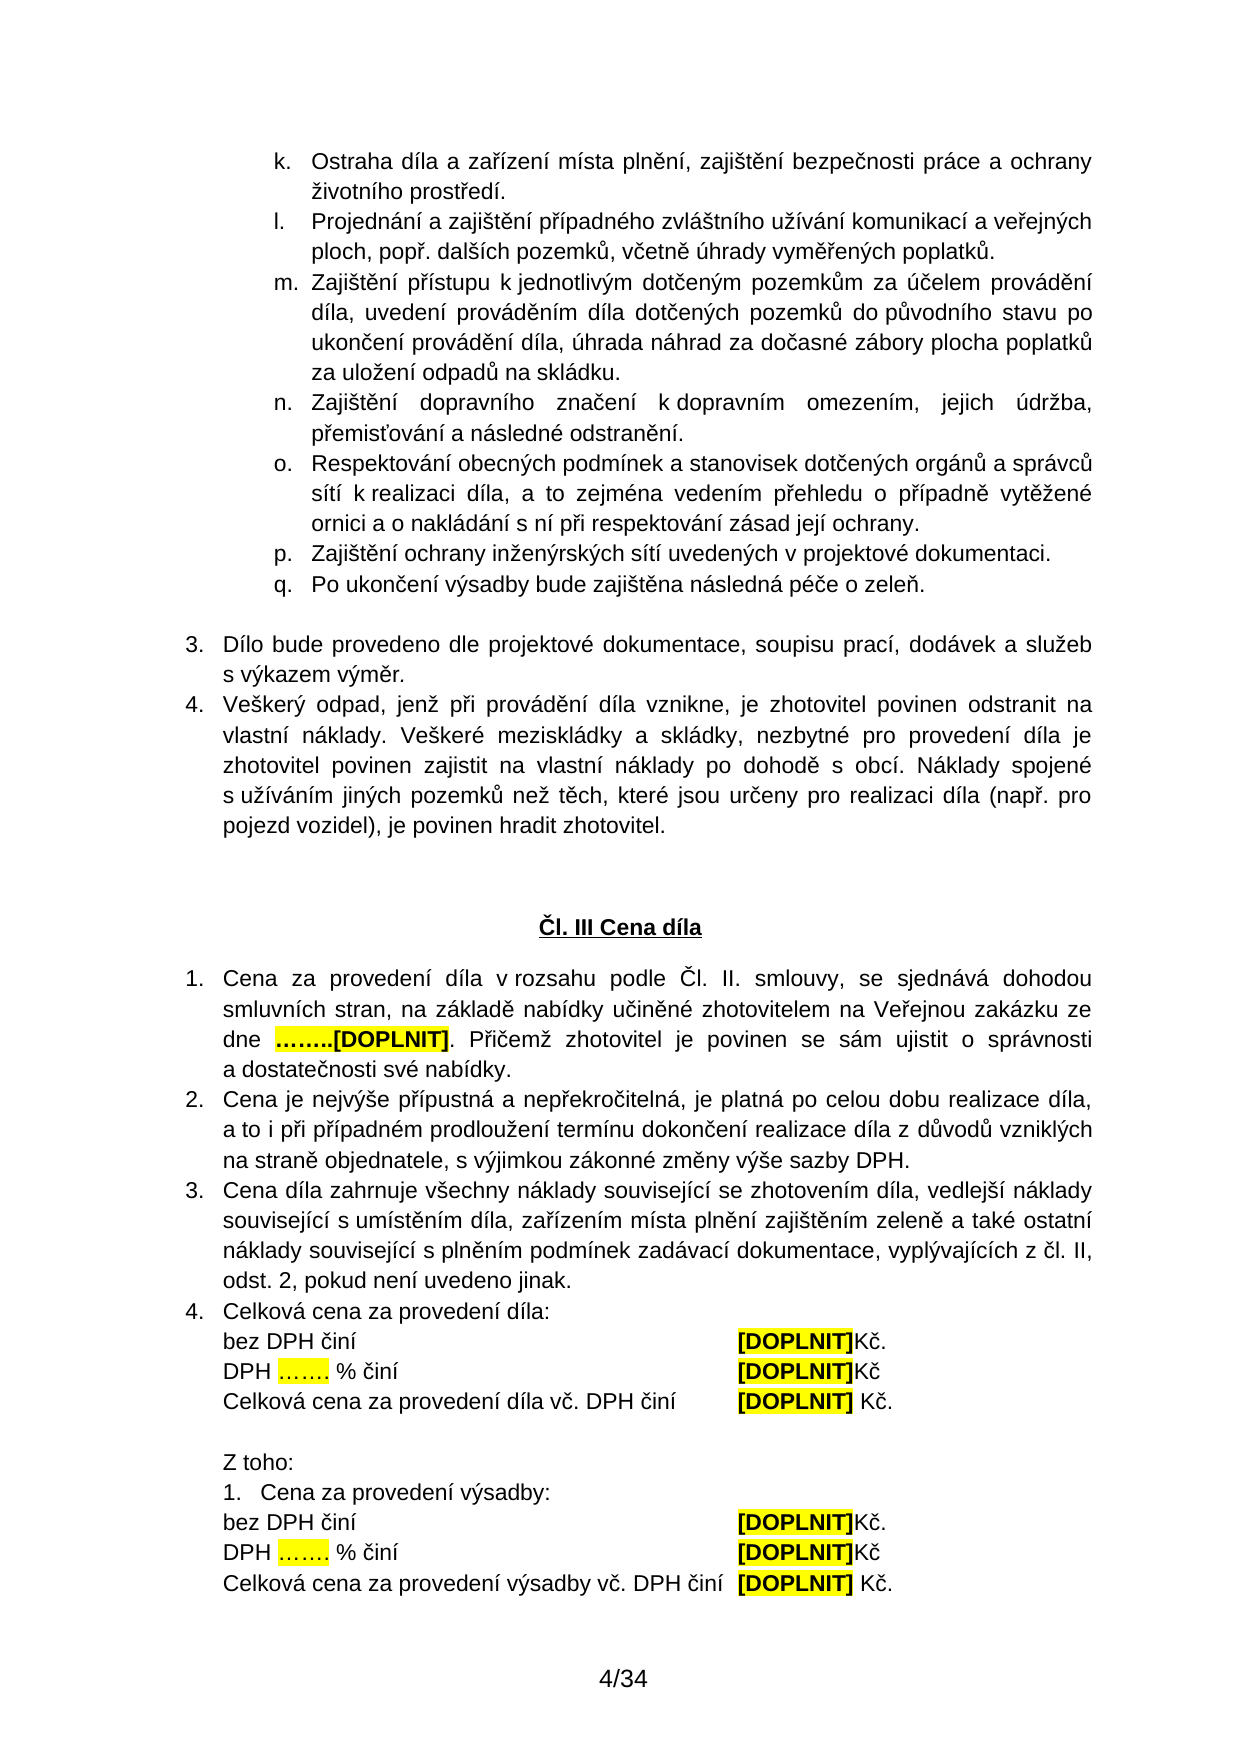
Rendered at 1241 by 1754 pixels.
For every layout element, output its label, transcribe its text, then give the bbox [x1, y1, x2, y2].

list Cena za provedení díla v rozsahu podle Čl. II. smlouvy, se sjednává dohodou smluvních stran, na základě nabídky učiněné zhotovitelem na Veřejnou zakázku ze dne ……..[DOPLNIT]. Přičemž zhotovitel je povinen se sám ujistit o správnosti a dostatečnosti své nabídky. [185, 965, 1093, 1082]
list Zajištění dopravního značení k dopravním omezením, jejich údržba, přemisťování a následné odstranění. [274, 389, 1093, 446]
list Celková cena za provedení výsadby vč. DPH činí [DOPLNIT] Kč. [223, 1569, 1093, 1596]
list Celková cena za provedení díla vč. DPH činí [DOPLNIT] Kč. [853, 1388, 1093, 1414]
list Cena díla zahrnuje všechny náklady související se zhotovením díla, vedlejší náklady související s umístěním díla, zařízením místa plnění zajištěním zeleně a také ostatní náklady související s plněním podmínek zadávací dokumentace, vyplývajících z čl. II, odst. 2, pokud není uvedeno jinak. [185, 1177, 1093, 1294]
list bez DPH činí [DOPLNIT]Kč. [853, 1509, 1093, 1535]
list Po ukončení výsadby bude zajištěna následná péče o zeleň. [274, 571, 1093, 597]
list DPH ……. % činí [DOPLNIT]Kč [329, 1539, 738, 1566]
list Zajištění ochrany inženýrských sítí uvedených v projektové dokumentaci. [274, 540, 1093, 567]
list DPH ……. % činí [DOPLNIT]Kč [853, 1358, 1093, 1384]
text Čl. III Cena díla [148, 914, 1093, 941]
list Celková cena za provedení díla vč. DPH činí [DOPLNIT] Kč. [223, 1388, 738, 1414]
list Cena je nejvýše přípustná a nepřekročitelná, je platná po celou dobu realizace díla, a to i při případném prodloužení termínu dokončení realizace díla z důvodů vzniklých na straně objednatele, s výjimkou zákonné změny výše sazby DPH. [185, 1086, 1093, 1173]
list bez DPH činí [DOPLNIT]Kč. [223, 1509, 738, 1535]
list DPH ……. % činí [DOPLNIT]Kč [329, 1358, 738, 1384]
list bez DPH činí [DOPLNIT]Kč. [853, 1328, 1093, 1354]
list DPH ……. % činí [DOPLNIT]Kč [853, 1539, 1093, 1566]
list Respektování obecných podmínek a stanovisek dotčených orgánů a správců sítí k realizaci díla, a to zejména vedením přehledu o případně vytěžené ornici a o nakládání s ní při respektování zásad její ochrany. [274, 450, 1093, 536]
list Ostraha díla a zařízení místa plnění, zajištění bezpečnosti práce a ochrany životního prostředí. [274, 148, 1093, 204]
list bez DPH činí [DOPLNIT]Kč. [223, 1328, 738, 1354]
list Dílo bude provedeno dle projektové dokumentace, soupisu prací, dodávek a služeb s výkazem výměr. [185, 631, 1093, 687]
list Zajištění přístupu k jednotlivým dotčeným pozemkům za účelem provádění díla, uvedení prováděním díla dotčených pozemků do původního stavu po ukončení provádění díla, úhrada náhrad za dočasné zábory plocha poplatků za uložení odpadů na skládku. [274, 268, 1093, 385]
list Projednání a zajištění případného zvláštního užívání komunikací a veřejných ploch, popř. dalších pozemků, včetně úhrady vyměřených poplatků. [274, 208, 1093, 264]
list Celková cena za provedení díla: [185, 1298, 1093, 1324]
list Z toho: [223, 1449, 1093, 1475]
list Cena za provedení výsadby: [223, 1479, 1093, 1505]
list Veškerý odpad, jenž při provádění díla vznikne, je zhotovitel povinen odstranit na vlastní náklady. Veškeré meziskládky a skládky, nezbytné pro provedení díla je zhotovitel povinen zajistit na vlastní náklady po dohodě s obcí. Náklady spojené s užíváním jiných pozemků než těch, které jsou určeny pro realizaci díla (např. pro pojezd vozidel), je povinen hradit zhotovitel. [185, 691, 1093, 838]
